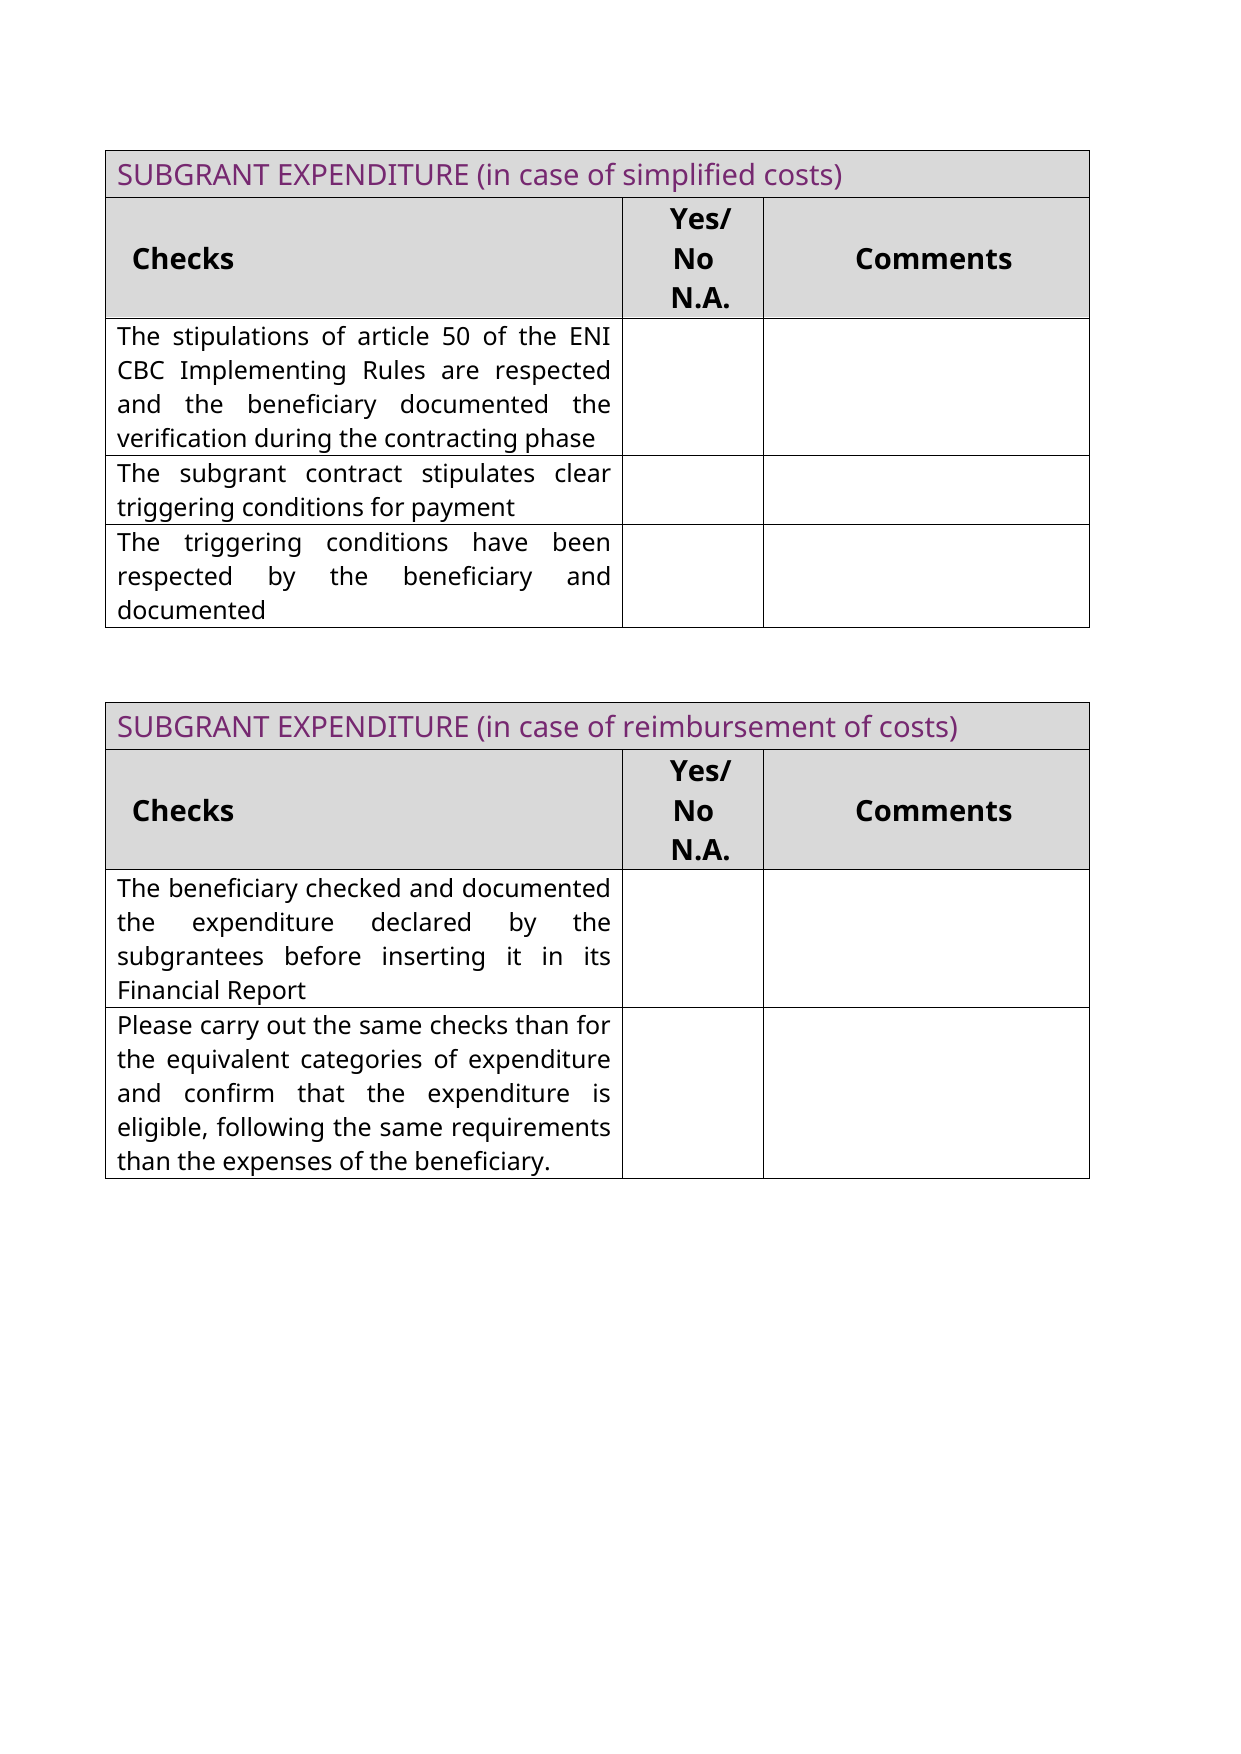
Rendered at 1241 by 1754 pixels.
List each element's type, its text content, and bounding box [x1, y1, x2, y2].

table_cell [764, 870, 1089, 1007]
table_cell Comments [764, 198, 1089, 317]
table_cell The triggering conditions have been respected by the beneficiary and documented [106, 525, 622, 627]
table_cell Checks [106, 198, 622, 317]
table_cell Yes/No N.A. [623, 750, 763, 869]
table_cell Yes/No N.A. [623, 198, 763, 317]
table_cell [764, 525, 1089, 627]
table_cell The beneficiary checked and documented the expenditure declared by the subgrantees before inserting it in its Financial Report [106, 870, 622, 1007]
table_header SUBGRANT EXPENDITURE (in case of reimbursement of costs) [106, 703, 1089, 749]
table_cell [764, 319, 1089, 455]
table_cell The subgrant contract stipulates clear triggering conditions for payment [106, 456, 622, 524]
table_cell [764, 1008, 1089, 1178]
table_cell Comments [764, 750, 1089, 869]
table_cell The stipulations of article 50 of the ENI CBC Implementing Rules are respected and the beneficiary documented the verification during the contracting phase [106, 319, 622, 455]
table_cell Checks [106, 750, 622, 869]
table_cell [623, 525, 763, 627]
table_header SUBGRANT EXPENDITURE (in case of simplified costs) [106, 151, 1089, 197]
table_cell [764, 456, 1089, 524]
table_cell [623, 1008, 763, 1178]
table_cell Please carry out the same checks than for the equivalent categories of expenditure and confirm that the expenditure is eligible, following the same requirements than the expenses of the beneficiary. [106, 1008, 622, 1178]
table_cell [623, 319, 763, 455]
table_cell [623, 456, 763, 524]
table_cell [623, 870, 763, 1007]
